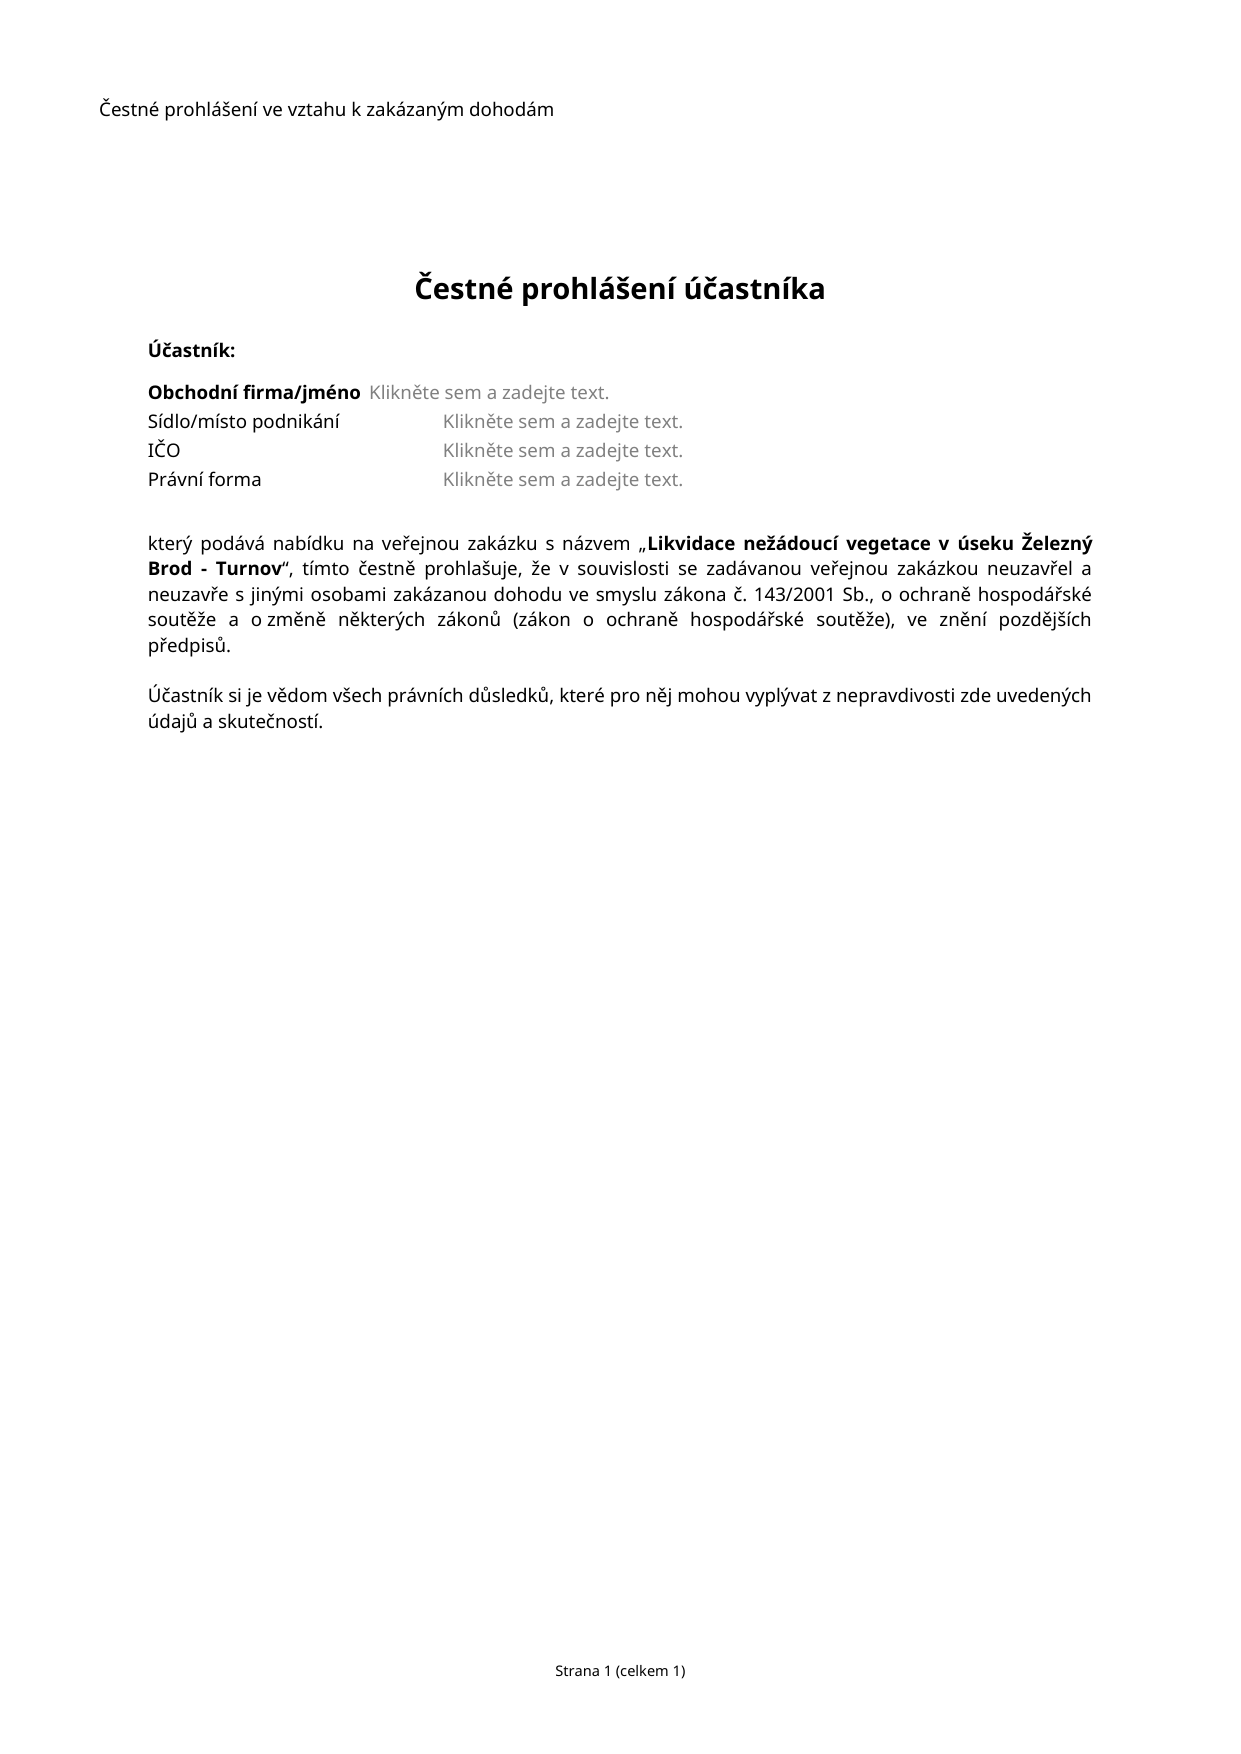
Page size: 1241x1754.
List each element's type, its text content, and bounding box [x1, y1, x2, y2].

text Účastník si je vědom všech právních důsledků, které pro něj mohou vyplývat z nepravdivosti zde uvedených údajů a skutečností. [148, 683, 1093, 734]
text Obchodní firma/jméno [148, 376, 1093, 405]
text IČO [148, 434, 1093, 463]
text Sídlo/místo podnikání [148, 405, 1093, 434]
text který podává nabídku na veřejnou zakázku s názvem „Likvidace nežádoucí vegetace v úseku Železný Brod - Turnov“, tímto čestně prohlašuje, že v souvislosti se zadávanou veřejnou zakázkou neuzavřel a neuzavře s jinými osobami zakázanou dohodu ve smyslu zákona č. 143/2001 Sb., o ochraně hospodářské soutěže a o změně některých zákonů (zákon o ochraně hospodářské soutěže), ve znění pozdějších předpisů. [148, 530, 1093, 658]
text Účastník: [148, 333, 1093, 364]
text Právní forma [148, 463, 1093, 492]
title Čestné prohlášení účastníka [148, 268, 1093, 308]
